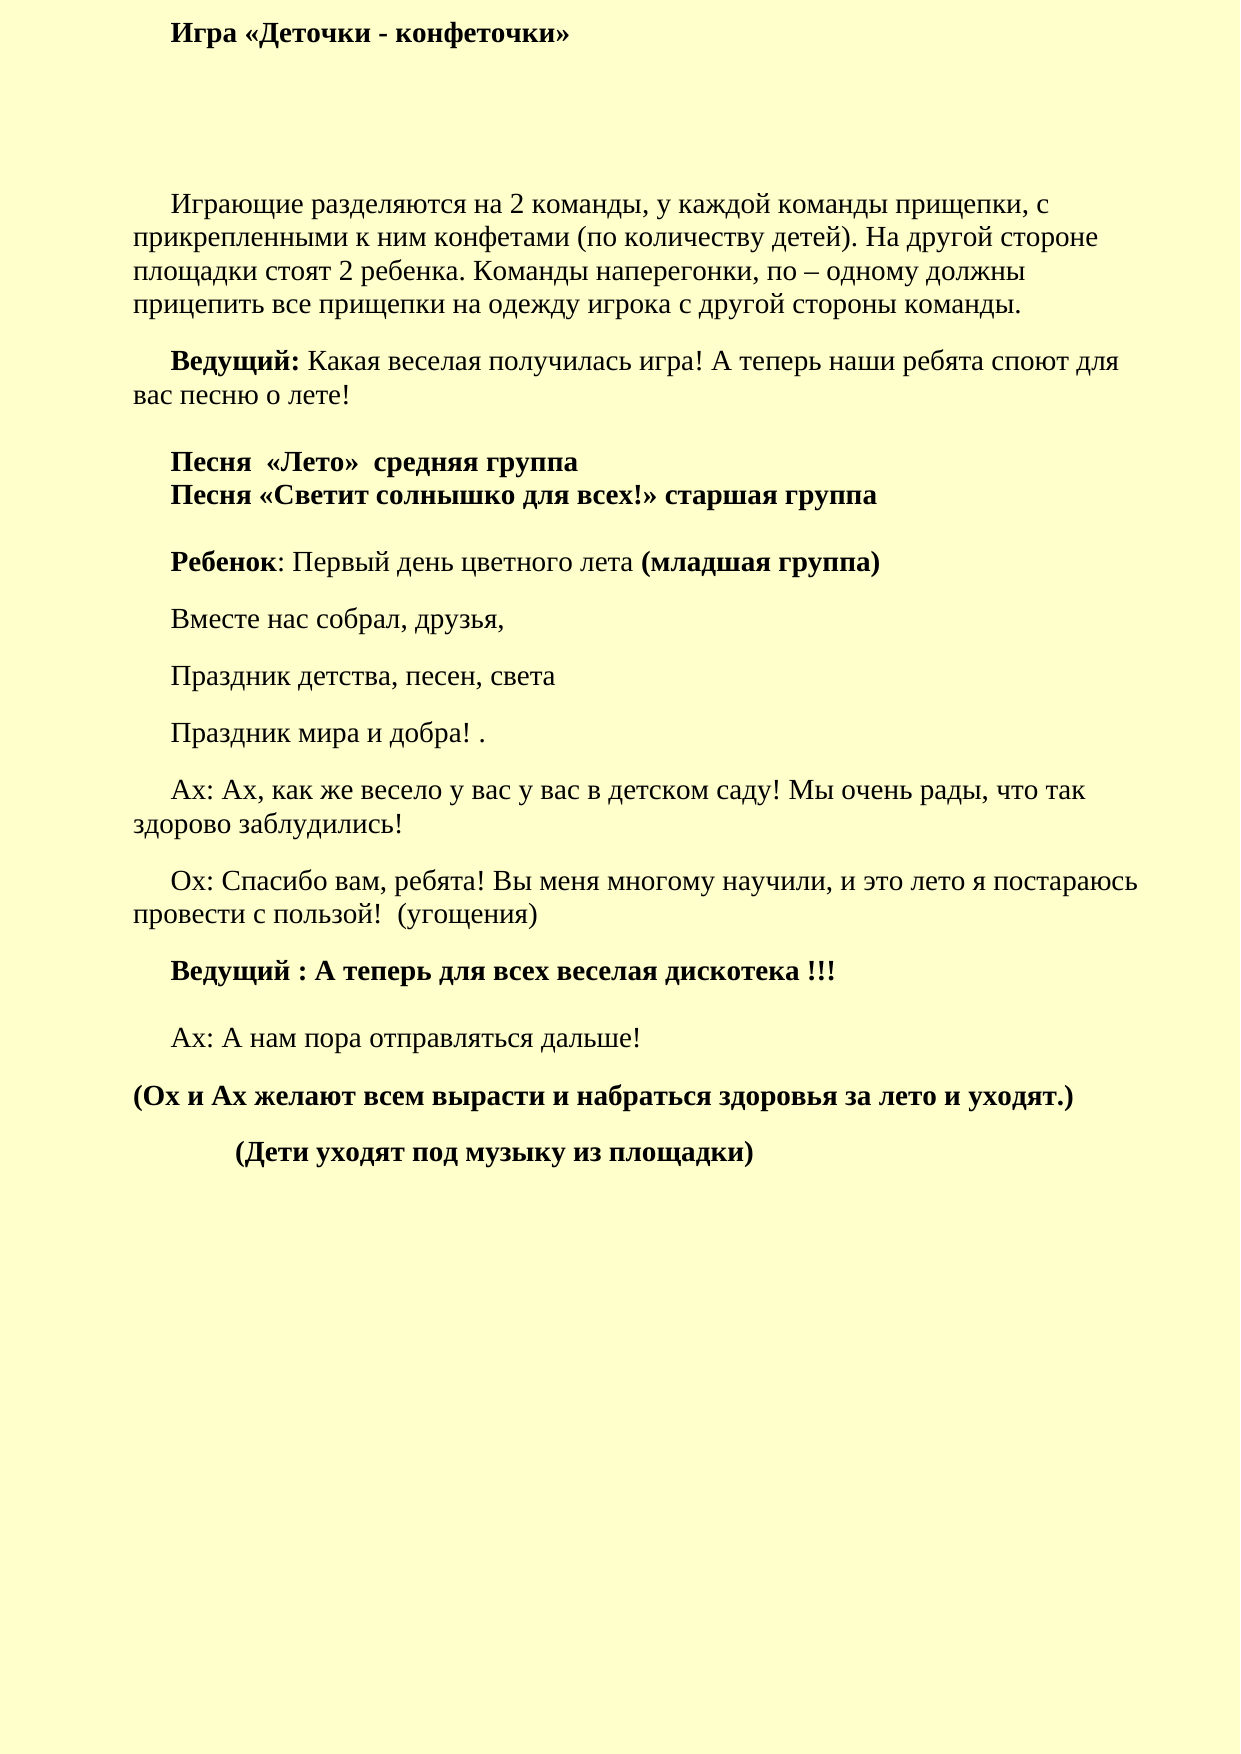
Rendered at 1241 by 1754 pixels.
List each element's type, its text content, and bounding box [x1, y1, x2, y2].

text Играющие разделяются на 2 команды, у каждой команды прищепки, с прикрепленными к ним конфетами (по количеству детей). На другой стороне площадки стоят 2 ребенка. Команды наперегонки, по – одному должны прицепить все прищепки на одежду игрока с другой стороны команды. [133, 186, 1152, 320]
text Игра «Деточки - конфеточки» [133, 15, 1152, 48]
text Ведущий : А теперь для всех веселая дискотека !!! [133, 953, 1152, 987]
text Ребенок: Первый день цветного лета (младшая группа) [133, 544, 1152, 578]
text Ах: А нам пора отправляться дальше! [133, 1021, 1152, 1054]
text Праздник детства, песен, света [133, 658, 1152, 692]
text Ведущий: Какая веселая получилась игра! А теперь наши ребята споют для вас песню о лете! [133, 343, 1152, 410]
text Вместе нас собрал, друзья, [133, 602, 1152, 635]
text Праздник мира и добра! . [133, 716, 1152, 749]
text Песня «Светит солнышко для всех!» старшая группа [133, 477, 1152, 511]
text (Ох и Ах желают всем вырасти и набраться здоровья за лето и уходят.) [133, 1078, 1152, 1111]
text (Дети уходят под музыку из площадки) [133, 1134, 1152, 1168]
text Ох: Спасибо вам, ребята! Вы меня многому научили, и это лето я постараюсь провести с пользой! (угощения) [133, 863, 1152, 930]
text Песня «Лето» средняя группа [133, 444, 1152, 477]
text Ах: Ах, как же весело у вас у вас в детском саду! Мы очень рады, что так здорово заблудились! [133, 772, 1152, 839]
